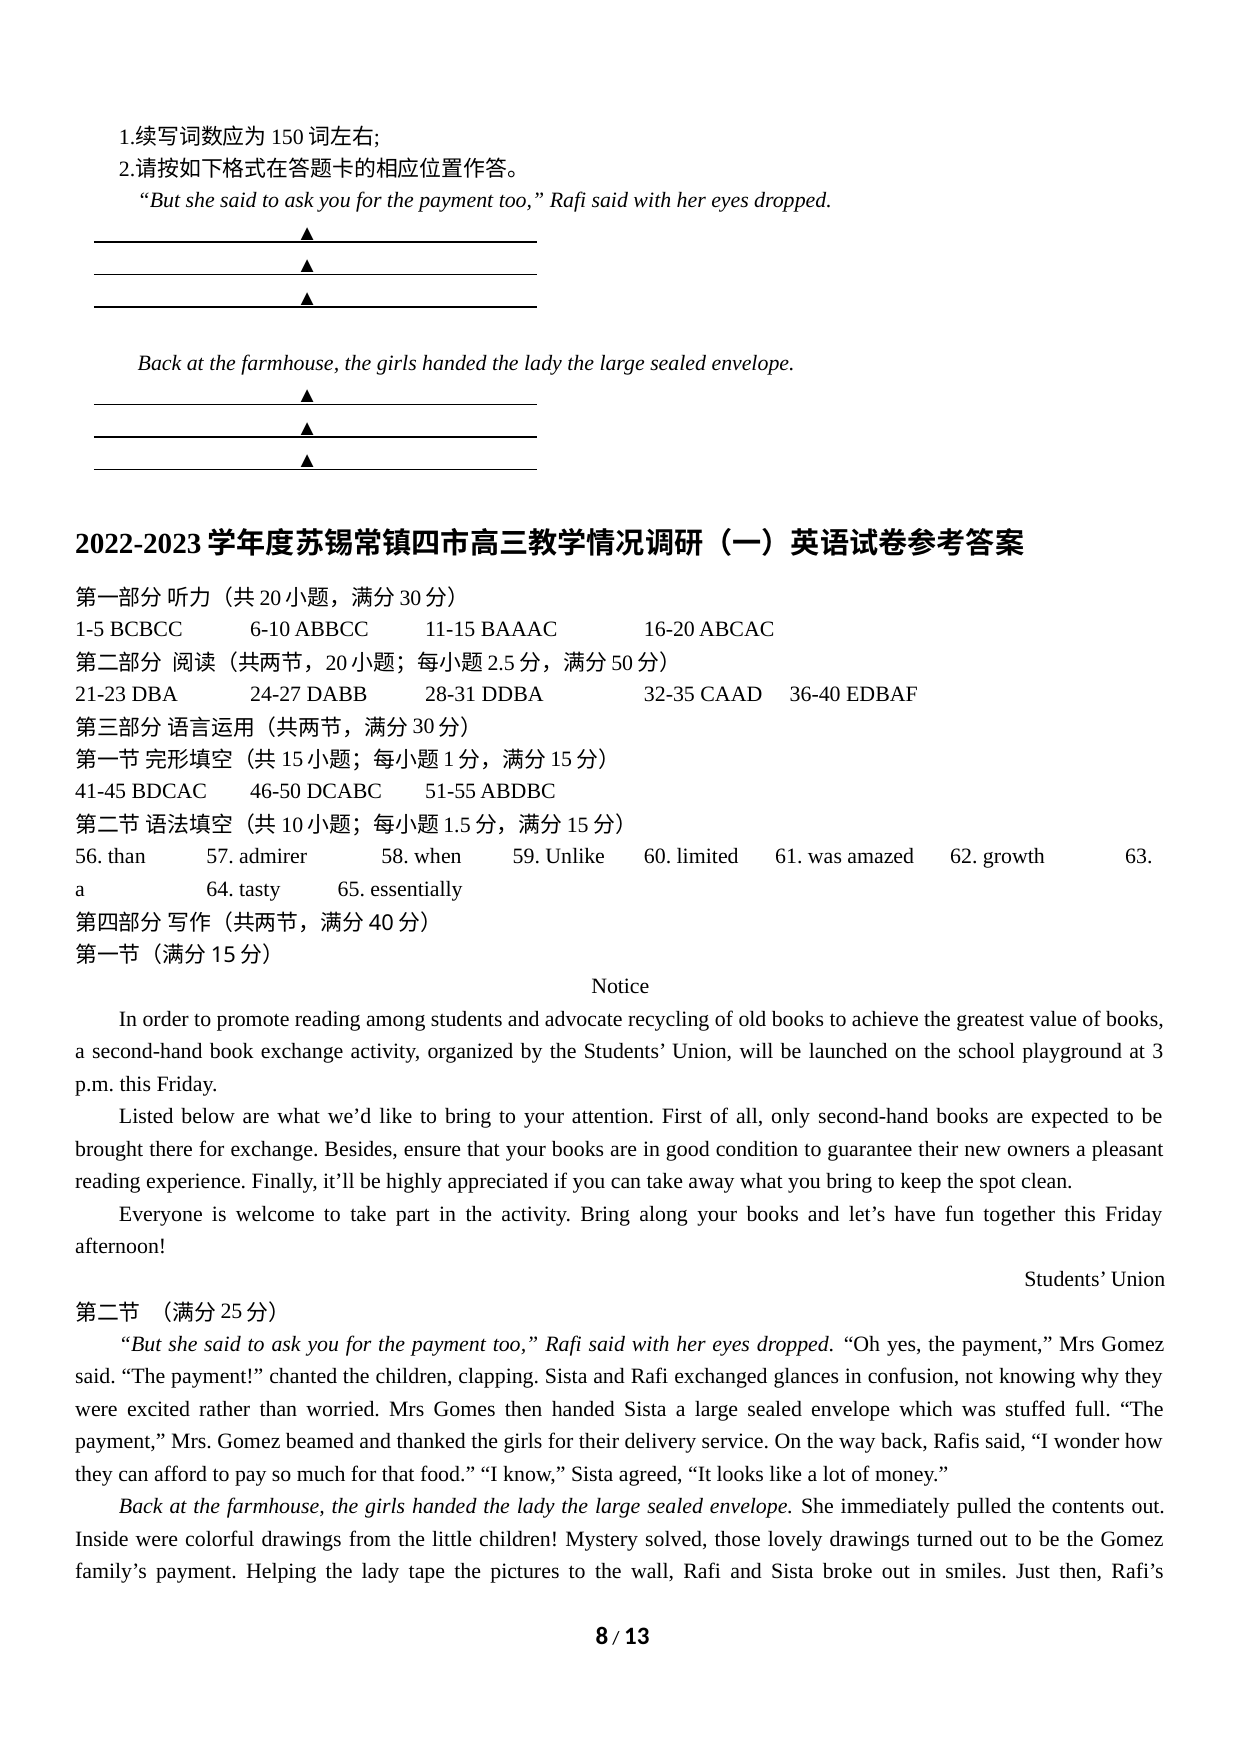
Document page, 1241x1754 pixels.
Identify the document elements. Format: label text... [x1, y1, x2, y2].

text 第三部分 语言运用（共两节，满分30分） [75, 709, 1165, 742]
text Back at the farmhouse, the girls handed the lady the large sealed envelope. [94, 346, 1165, 378]
text 第一部分 听力（共20小题，满分30分） [75, 579, 1165, 612]
text 第四部分 写作（共两节，满分40分） [75, 904, 1165, 937]
text ▲ [94, 281, 1165, 313]
text 第一节 完形填空（共15小题；每小题1分，满分15分） [75, 742, 1165, 774]
text 1.续写词数应为150词左右; [75, 118, 1165, 151]
text In order to promote reading among students and advocate recycling of old books to achieve the greatest value of books, a second-hand book exchange activity, organized by the Students’ Union, will be launched on the school playground at 3 p.m. this Friday. [75, 1002, 1165, 1099]
text ▲ [94, 216, 1165, 248]
text ▲ [94, 378, 1165, 411]
text “But she said to ask you for the payment too,” Rafi said with her eyes dropped. “Oh yes, the payment,” Mrs Gomez said. “The payment!” chanted the children, clapping. Sista and Rafi exchanged glances in confusion, not knowing why they were excited rather than worried. Mrs Gomes then handed Sista a large sealed envelope which was stuffed full. “The payment,” Mrs. Gomez beamed and thanked the girls for their delivery service. On the way back, Rafis said, “I wonder how they can afford to pay so much for that food.” “I know,” Sista agreed, “It looks like a lot of money.” [75, 1327, 1165, 1489]
text 第二部分 阅读（共两节，20小题；每小题2.5分，满分50分） [75, 644, 1165, 677]
text Everyone is welcome to take part in the activity. Bring along your books and let’s have fun together this Friday afternoon! [75, 1197, 1165, 1262]
text 41-45 BDCAC 46-50 DCABC 51-55 ABDBC [75, 774, 1165, 807]
text 2.请按如下格式在答题卡的相应位置作答。 [75, 151, 1165, 183]
text 2022-2023学年度苏锡常镇四市高三教学情况调研（一）英语试卷参考答案 [75, 508, 1165, 573]
list 第二节 （满分25分） [75, 1294, 1165, 1327]
text 第一节（满分15分） [75, 937, 1165, 969]
text ▲ [94, 443, 1165, 476]
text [75, 1489, 1165, 1587]
text 21-23 DBA 24-27 DABB 28-31 DDBA 32-35 CAAD 36-40 EDBAF [75, 677, 1165, 709]
text Students’ Union [75, 1262, 1165, 1294]
text Listed below are what we’d like to bring to your attention. First of all, only second-hand books are expected to be brought there for exchange. Besides, ensure that your books are in good condition to guarantee their new owners a pleasant reading experience. Finally, it’ll be highly appreciated if you can take away what you bring to keep the spot clean. [75, 1099, 1165, 1197]
text ▲ [94, 411, 1165, 443]
text 1-5 BCBCC 6-10 ABBCC 11-15 BAAAC 16-20 ABCAC [75, 612, 1165, 644]
text “But she said to ask you for the payment too,” Rafi said with her eyes dropped. [94, 183, 1165, 216]
text 第二节 语法填空（共10小题；每小题1.5分，满分15分） [75, 807, 1165, 839]
text ▲ [94, 248, 1165, 281]
text Notice [75, 969, 1165, 1002]
text 56. than 57. admirer 58. when 59. Unlike 60. limited 61. was amazed 62. growth 63. a 64. tasty 65. essentially [75, 839, 1165, 904]
